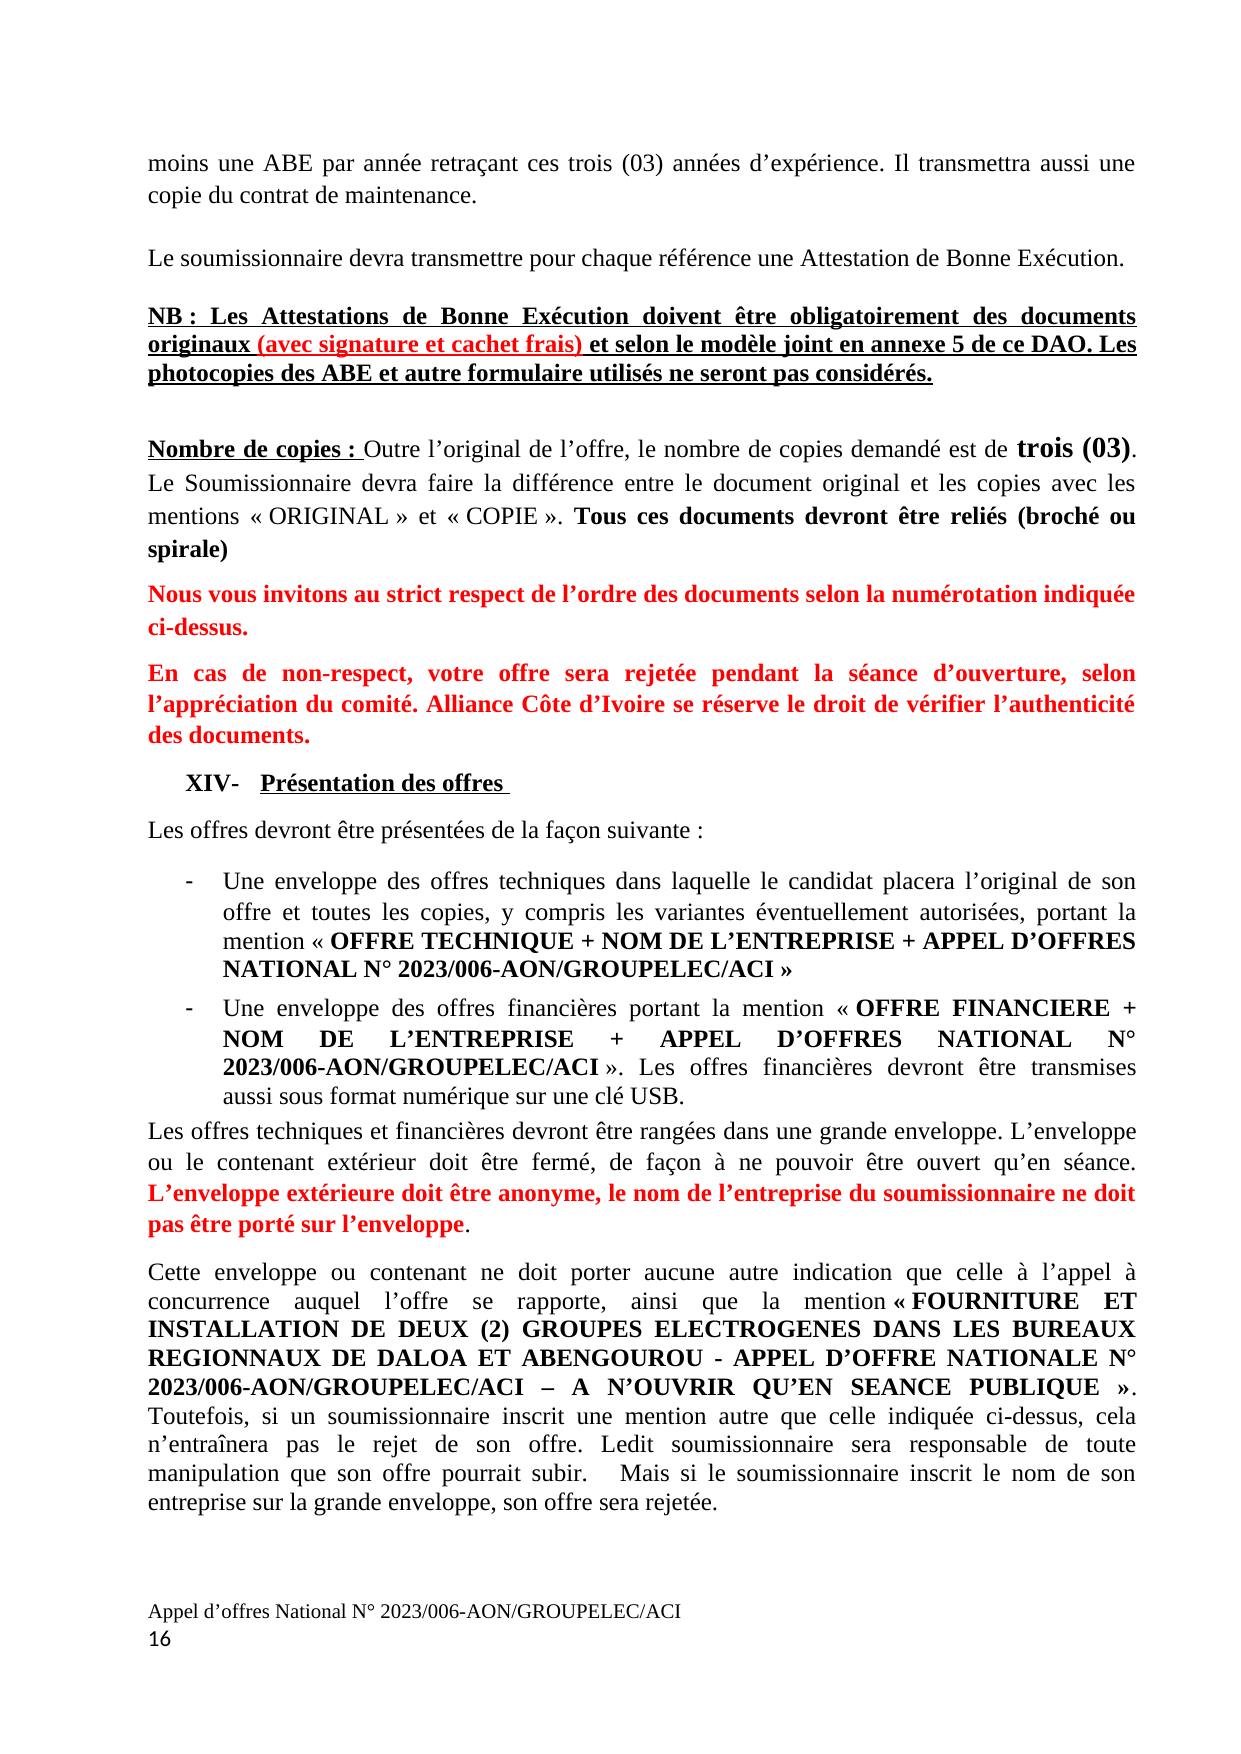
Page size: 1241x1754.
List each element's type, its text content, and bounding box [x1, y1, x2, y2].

text Nous vous invitons au strict respect de l’ordre des documents selon la numérotation indiquée ci-dessus. [148, 873, 1137, 934]
text NB : Les Attestations de Bonne Exécution doivent être obligatoirement des documents originaux (avec signature et cachet frais) et selon le modèle joint en annexe 5 de ce DAO. Les photocopies des ABE et autre formulaire utilisés ne seront pas considérés. [148, 594, 1137, 619]
text En cas de non-respect, votre offre sera rejetée pendant la séance d’ouverture, selon l’appréciation du comité. Alliance Côte d’Ivoire se réserve le droit de vérifier l’authenticité des documents. [148, 951, 1137, 1042]
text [148, 148, 1137, 242]
list Une enveloppe des offres techniques dans laquelle le candidat placera l’original de son offre et toutes les copies, y compris les variantes éventuellement autorisées, portant la mention « OFFRE TECHNIQUE + NOM DE L’ENTREPRISE + APPEL D’OFFRES NATIONAL N° 2023/006-AON/GROUPELEC/ACI » [185, 1156, 1137, 1277]
list Présentation des offres [185, 1061, 1137, 1090]
text Les offres devront être présentées de la façon suivante : [148, 1109, 1137, 1137]
text NB : Les Attestations de Bonne Exécution doivent être obligatoirement des documents originaux (avec signature et cachet frais) et selon le modèle joint en annexe 5 de ce DAO. Les photocopies des ABE et autre formulaire utilisés ne seront pas considérés. [148, 621, 1137, 648]
text Les offres techniques et financières devront être rangées dans une grande enveloppe. L’enveloppe ou le contenant extérieur doit être fermé, de façon à ne pouvoir être ouvert qu’en séance. L’enveloppe extérieure doit être anonyme, le nom de l’entreprise du soumissionnaire ne doit pas être porté sur l’enveloppe. [148, 1409, 1137, 1531]
text NB : Les Attestations de Bonne Exécution doivent être obligatoirement des documents originaux (avec signature et cachet frais) et selon le modèle joint en annexe 5 de ce DAO. Les photocopies des ABE et autre formulaire utilisés ne seront pas considérés. [148, 649, 1137, 680]
list Une enveloppe des offres financières portant la mention « OFFRE FINANCIERE + NOM DE L’ENTREPRISE + APPEL D’OFFRES NATIONAL N° 2023/006-AON/GROUPELEC/ACI ». Les offres financières devront être transmises aussi sous format numérique sur une clé USB. [185, 1283, 1137, 1403]
text De façon spécifique, avoir effectué en tant qu’entreprise au moins trois (03) marchés de fourniture et d’installation de groupes électrogènes accompagnées de contrats d’entretiens d’un montant de quinze millions (15 000 000) de francs CFA chacun, au cours des trois (03) dernières années (2019-2021) ou (2020-2022) qui précèdent la date limite de dépôt des soumissions, au moins un (01) projet par année de nature similaire à l’objet du marché. Le soumissionnaire devra fournir au moins une ABE par année retraçant ces trois (03) années d’expérience. Il transmettra aussi une copie du contrat de maintenance. [148, 276, 1137, 503]
text Nombre de copies : Outre l’original de l’offre, le nombre de copies demandé est de trois (03). Le Soumissionnaire devra faire la différence entre le document original et les copies avec les mentions « ORIGINAL » et « COPIE ». Tous ces documents devront être reliés (broché ou spirale) [148, 723, 1137, 856]
text Le soumissionnaire devra transmettre pour chaque référence une Attestation de Bonne Exécution. [148, 536, 1137, 565]
